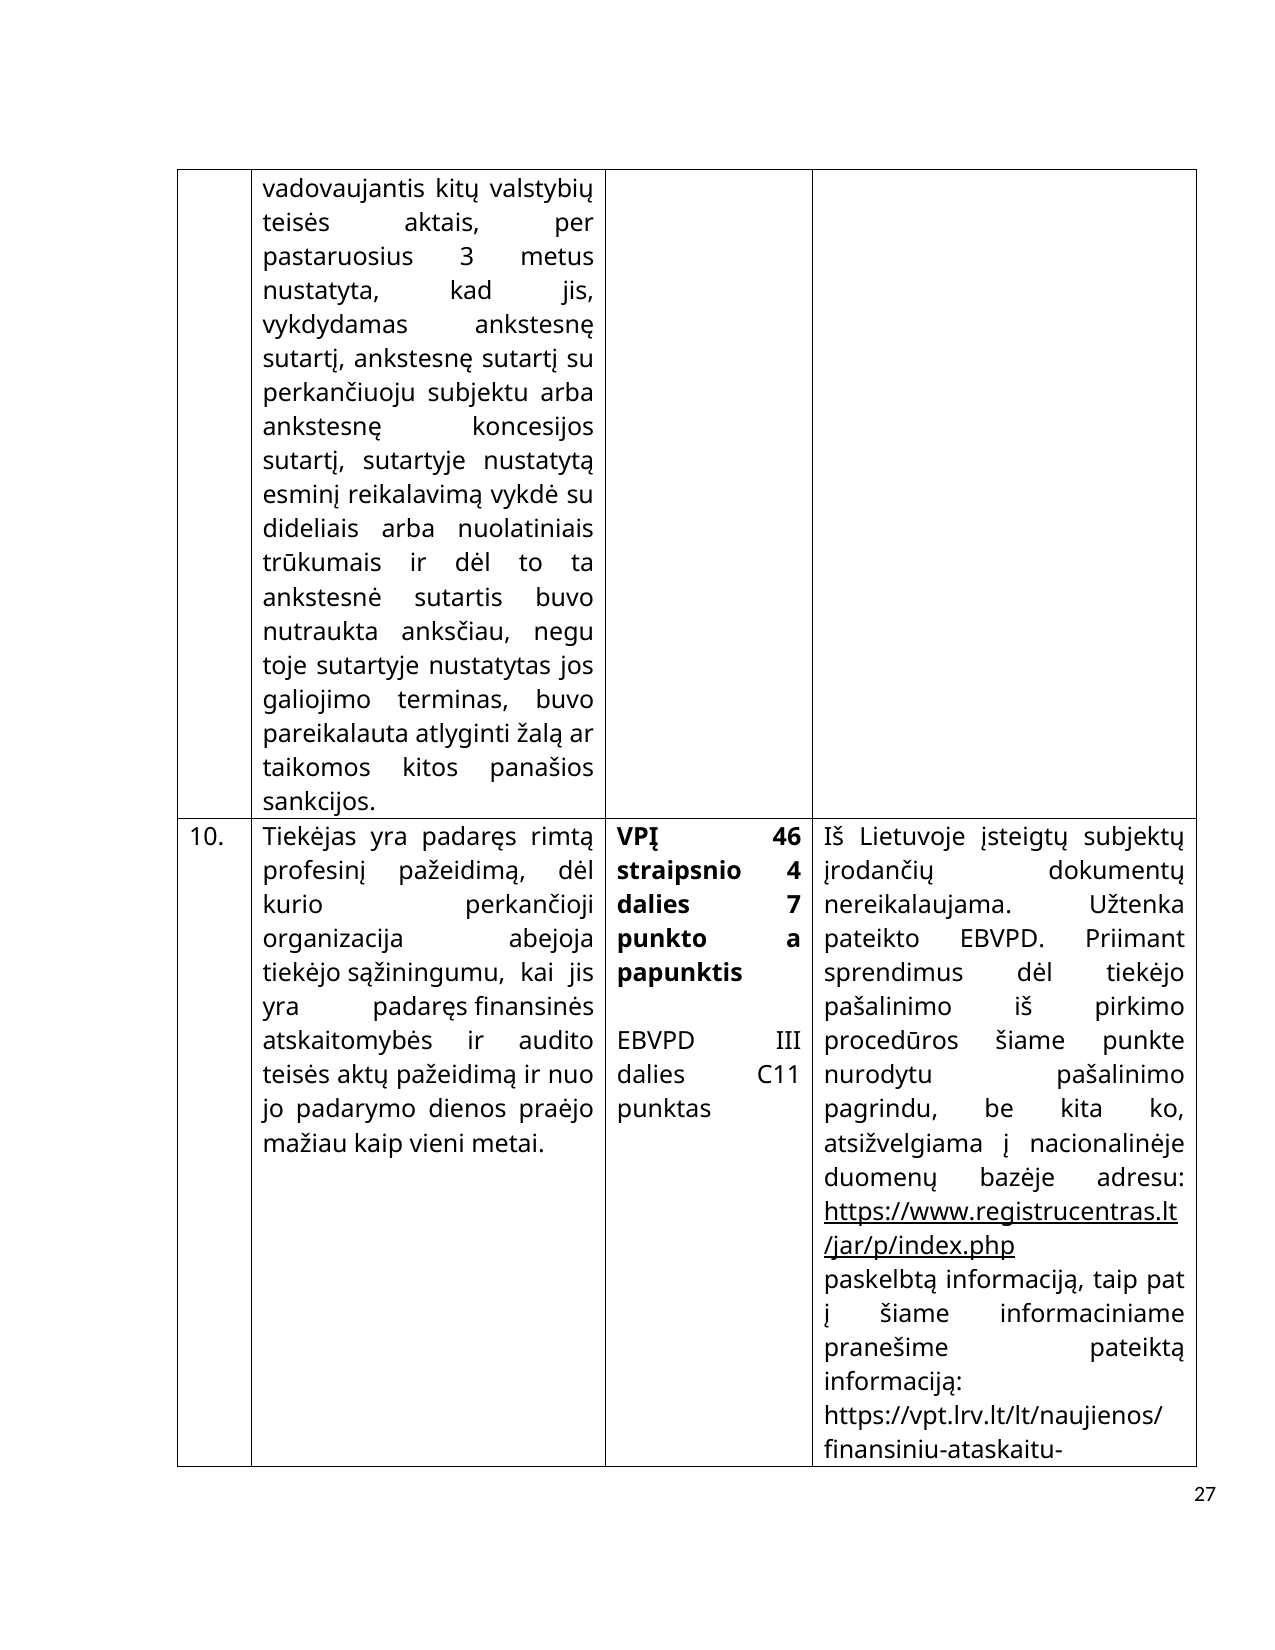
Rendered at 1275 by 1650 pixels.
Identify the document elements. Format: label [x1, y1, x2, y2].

table_cell [178, 819, 251, 1466]
table_cell [178, 170, 251, 818]
table_cell [606, 819, 812, 1466]
table_cell [813, 819, 1196, 1466]
table_cell [606, 170, 812, 818]
table_cell [813, 170, 1196, 818]
table_cell [252, 170, 605, 818]
table_cell [252, 819, 605, 1466]
